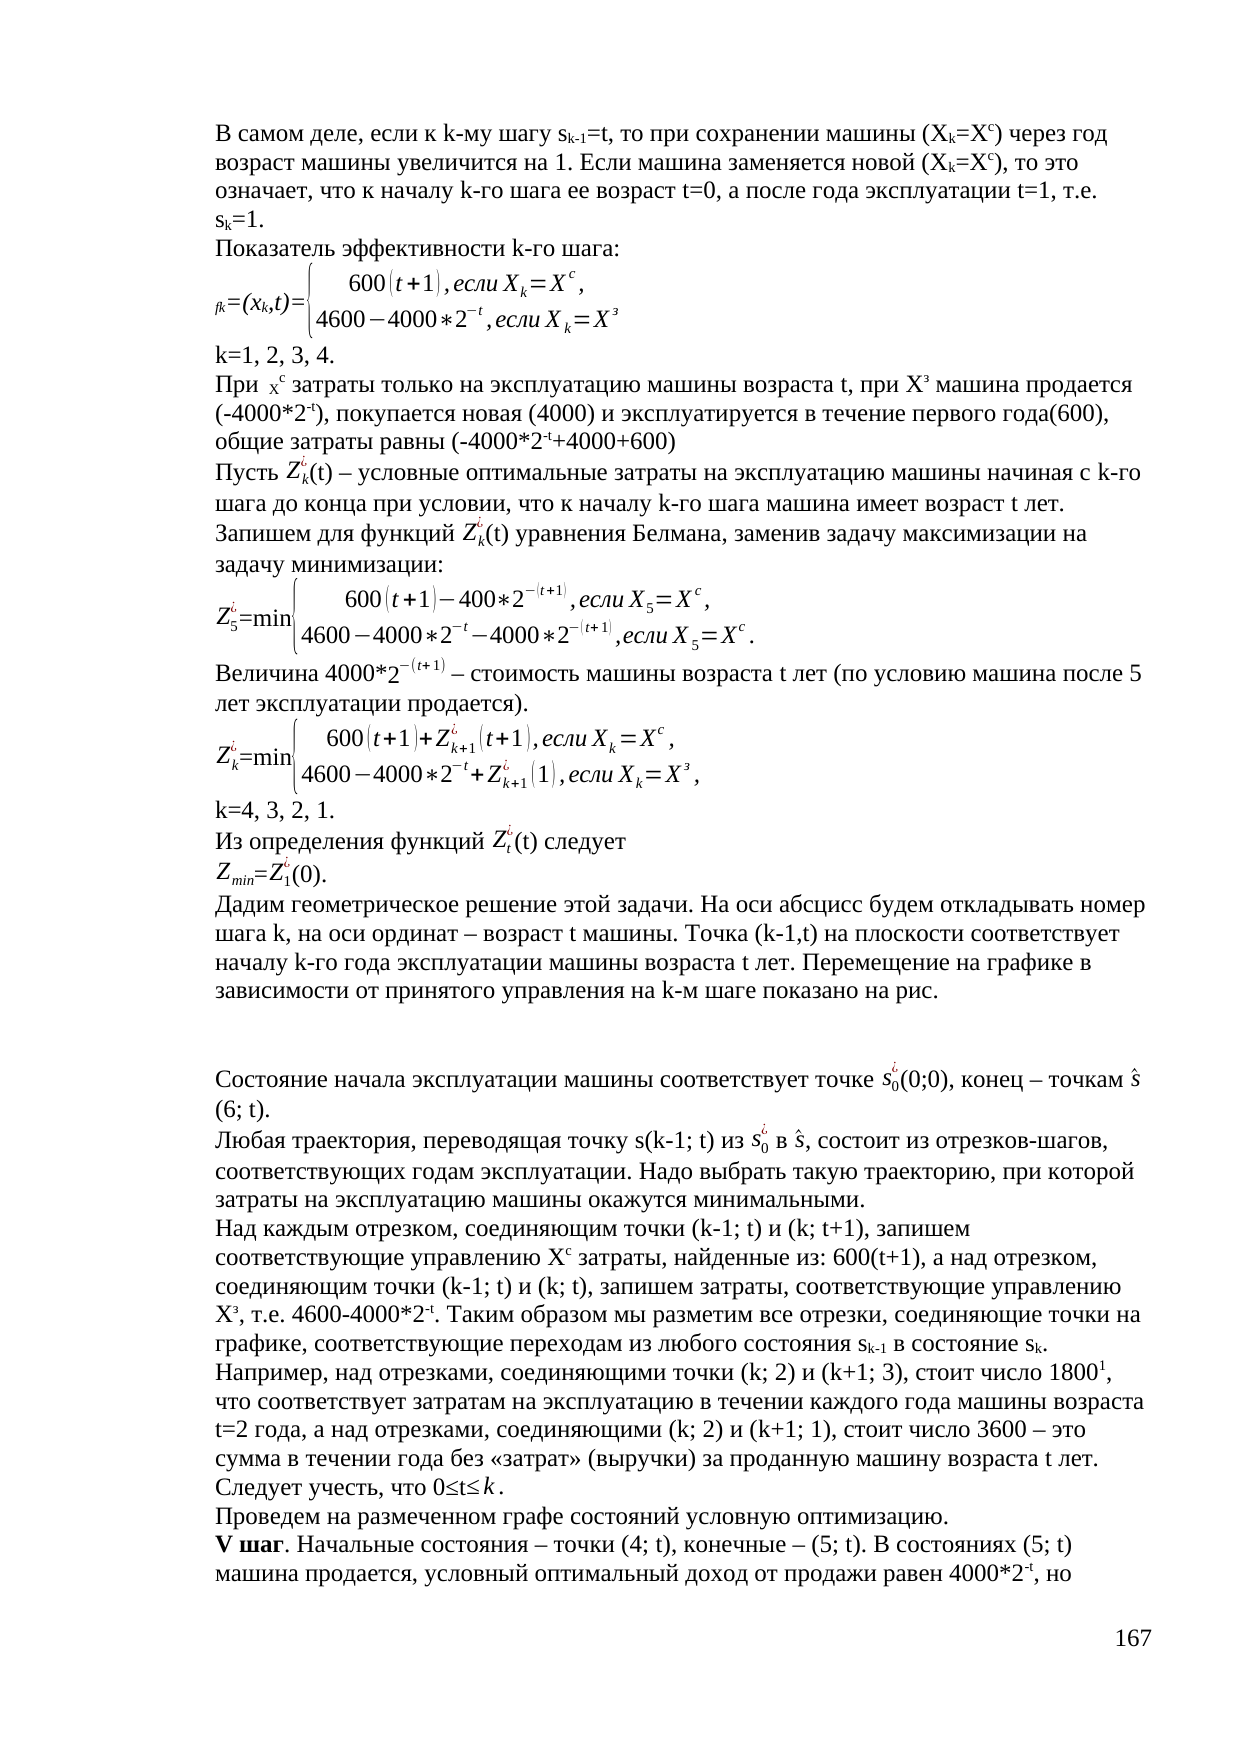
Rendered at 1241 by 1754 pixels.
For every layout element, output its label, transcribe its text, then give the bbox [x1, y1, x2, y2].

text Дадим геометрическое решение этой задачи. На оси абсцисс будем откладывать номер шага k, на оси ординат – возраст t машины. Точка (k-1,t) на плоскости соответствует началу k-го года эксплуатации машины возраста t лет. Перемещение на графике в зависимости от принятого управления на k-м шаге показано на рис. [215, 889, 1152, 1004]
text k=1, 2, 3, 4. [215, 340, 1152, 369]
text Показатель эффективности k-го шага: [215, 233, 1152, 262]
text Над каждым отрезком, соединяющим точки (k-1; t) и (k; t+1), запишем соответствующие управлению Xc затраты, найденные из: 600(t+1), а над отрезком, соединяющим точки (k-1; t) и (k; t), запишем затраты, соответствующие управлению Xз, т.е. 4600-4000*2-t. Таким образом мы разметим все отрезки, соединяющие точки на графике, соответствующие переходам из любого состояния sk-1 в состояние sk. Например, над отрезками, соединяющими точки (k; 2) и (k+1; 3), стоит число 18001, что соответствует затратам на эксплуатацию в течении каждого года машины возраста t=2 года, а над отрезками, соединяющими (k; 2) и (k+1; 1), стоит число 3600 – это сумма в течении года без «затрат» (выручки) за проданную машину возраста t лет. Следует учесть, что 0≤t [215, 1213, 1152, 1501]
text fk=(xk,t)= [215, 262, 1152, 340]
text Из определения функций (t) следует [215, 824, 1152, 857]
text В самом деле, если к k-му шагу sk-1=t, то при сохранении машины (Хk=Xc) через год возраст машины увеличится на 1. Если машина заменяется новой (Хk=Хc), то это означает, что к началу k-го шага ее возраст t=0, а после года эксплуатации t=1, т.е. sk=1. [215, 118, 1152, 233]
text =min [215, 578, 1152, 657]
text =min [215, 717, 1152, 795]
text Пусть (t) – условные оптимальные затраты на эксплуатацию машины начиная с k-го шага до конца при условии, что к началу k-го шага машина имеет возраст t лет. Запишем для функций (t) уравнения Белмана, заменив задачу максимизации на задачу минимизации: [215, 455, 1152, 578]
text Проведем на размеченном графе состояний условную оптимизацию. [215, 1501, 1152, 1529]
text При Xс затраты только на эксплуатацию машины возраста t, при Xз машина продается (-4000*2-t), покупается новая (4000) и эксплуатируется в течение первого года(600), общие затраты равны (-4000*2-t+4000+600) [215, 369, 1152, 455]
text Состояние начала эксплуатации машины соответствует точке (0;0), конец – точкам (6; t). [215, 1062, 1152, 1123]
text k=4, 3, 2, 1. [215, 795, 1152, 824]
text Величина 4000* – стоимость машины возраста t лет (по условию машина после 5 лет эксплуатации продается). [215, 657, 1152, 717]
text Любая траектория, переводящая точку s(k-1; t) из в , состоит из отрезков-шагов, соответствующих годам эксплуатации. Надо выбрать такую траекторию, при которой затраты на эксплуатацию машины окажутся минимальными. [215, 1123, 1152, 1213]
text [215, 1529, 1152, 1587]
text =(0). [215, 857, 1152, 889]
